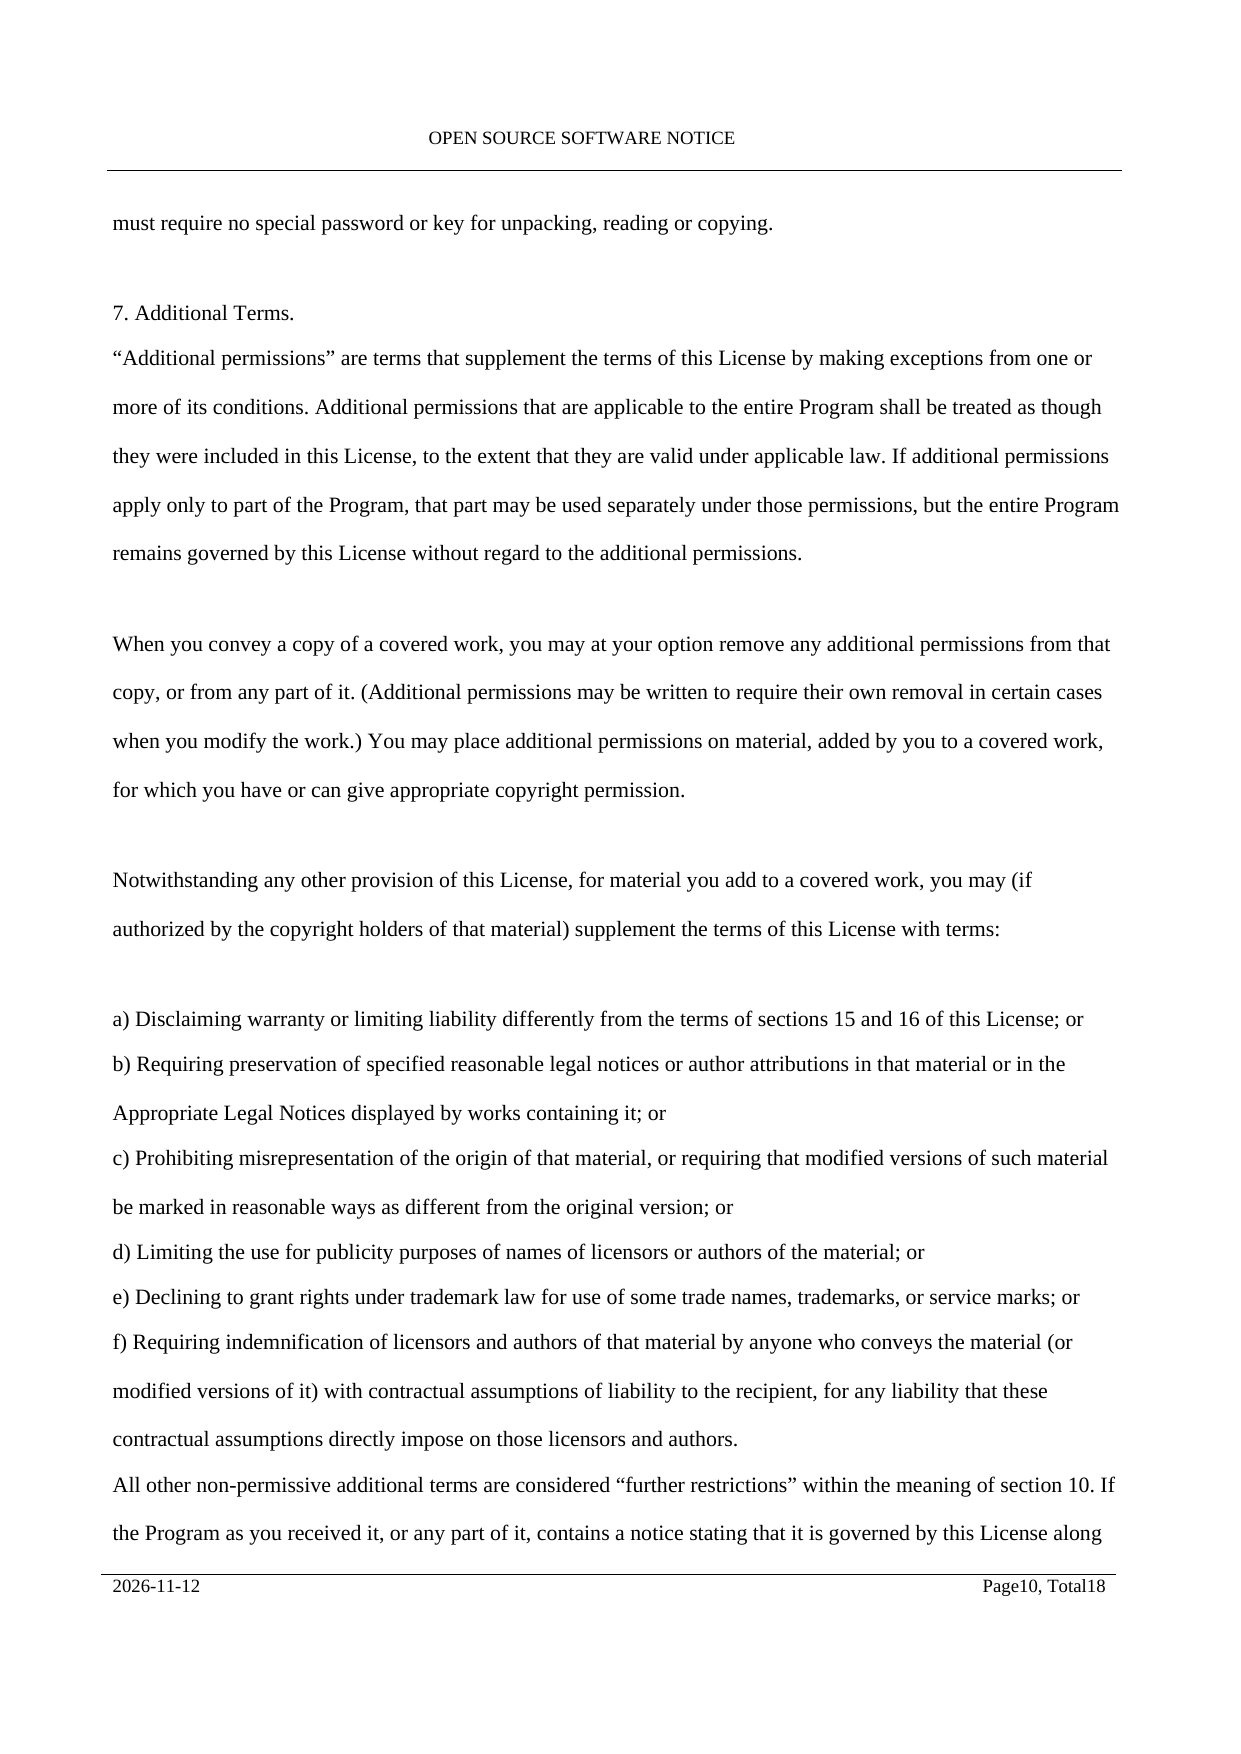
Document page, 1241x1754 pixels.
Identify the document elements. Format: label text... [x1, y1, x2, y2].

text e) Declining to grant rights under trademark law for use of some trade names, trademarks, or service marks; or [112, 1280, 1128, 1313]
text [112, 1468, 1128, 1549]
text d) Limiting the use for publicity purposes of names of licensors or authors of the material; or [112, 1235, 1128, 1268]
text f) Requiring indemnification of licensors and authors of that material by anyone who conveys the material (or modified versions of it) with contractual assumptions of liability to the recipient, for any liability that these contractual assumptions directly impose on those licensors and authors. [112, 1325, 1128, 1455]
text “Additional permissions” are terms that supplement the terms of this License by making exceptions from one or more of its conditions. Additional permissions that are applicable to the entire Program shall be treated as though they were included in this License, to the extent that they are valid under applicable law. If additional permissions apply only to part of the Program, that part may be used separately under those permissions, but the entire Program remains governed by this License without regard to the additional permissions. [112, 342, 1128, 569]
text a) Disclaiming warranty or limiting liability differently from the terms of sections 15 and 16 of this License; or [112, 1002, 1128, 1035]
text When you convey a copy of a covered work, you may at your option remove any additional permissions from that copy, or from any part of it. (Additional permissions may be written to require their own removal in certain cases when you modify the work.) You may place additional permissions on material, added by you to a covered work, for which you have or can give appropriate copyright permission. [112, 627, 1128, 806]
text Notwithstanding any other provision of this License, for material you add to a covered work, you may (if authorized by the copyright holders of that material) supplement the terms of this License with terms: [112, 863, 1128, 944]
text b) Requiring preservation of specified reasonable legal notices or author attributions in that material or in the Appropriate Legal Notices displayed by works containing it; or [112, 1047, 1128, 1129]
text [112, 206, 1128, 239]
text 7. Additional Terms. [112, 297, 1128, 329]
text c) Prohibiting misrepresentation of the origin of that material, or requiring that modified versions of such material be marked in reasonable ways as different from the original version; or [112, 1141, 1128, 1222]
